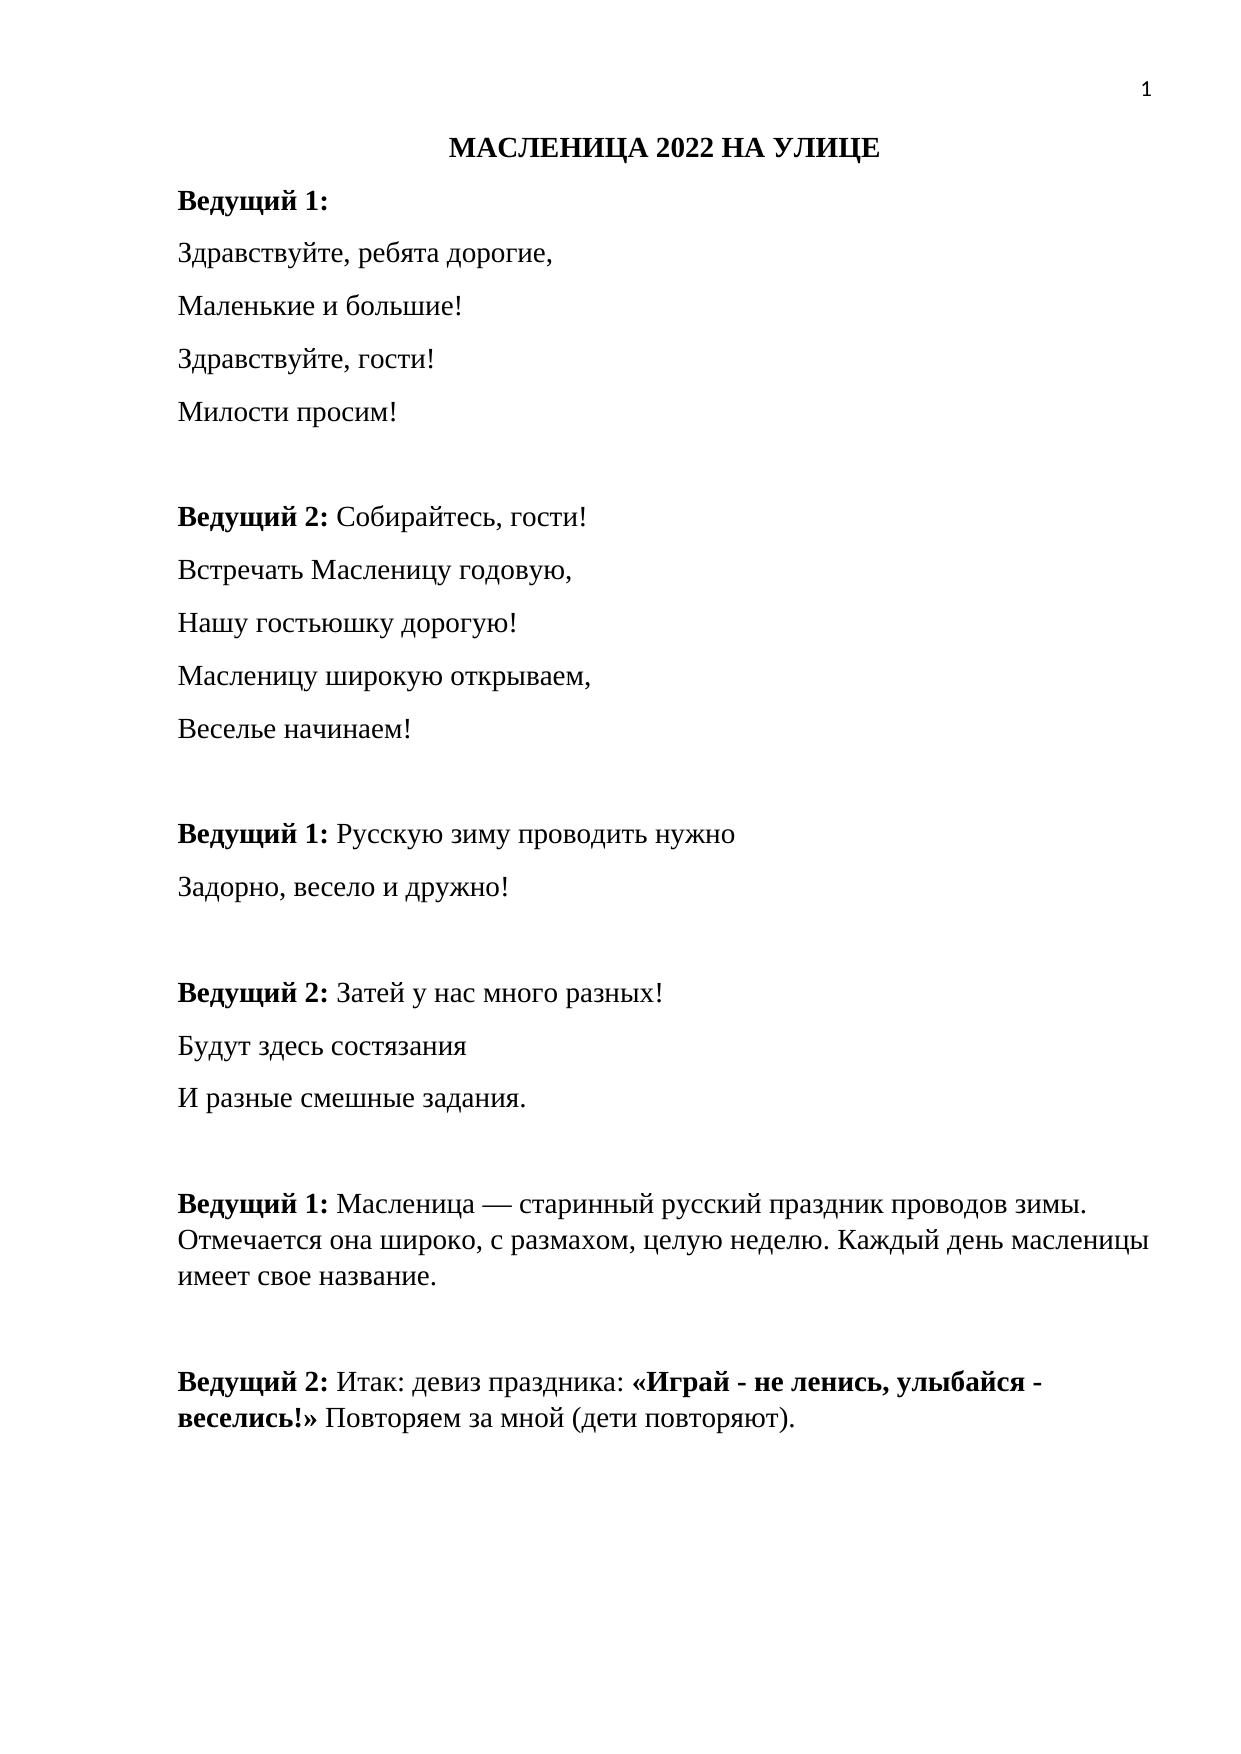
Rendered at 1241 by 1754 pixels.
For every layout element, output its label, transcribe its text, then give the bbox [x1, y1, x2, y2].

text Веселье начинаем! [177, 711, 1152, 744]
text Здравствуйте, ребята дорогие, [177, 235, 1152, 269]
text Масленицу широкую открываем, [177, 658, 1152, 691]
text Нашу гостьюшку дорогую! [177, 605, 1152, 639]
text Ведущий 2: Итак: девиз праздника: «Играй - не ленись, улыбайся - веселись!» Повторяем за мной (дети повторяют). [177, 1364, 1152, 1434]
text Встречать Масленицу годовую, [177, 552, 1152, 586]
text Ведущий 2: Собирайтесь, гости! [177, 499, 1152, 533]
text И разные смешные задания. [177, 1080, 1152, 1114]
text Будут здесь состязания [177, 1028, 1152, 1061]
text Милости просим! [177, 394, 1152, 427]
text Ведущий 1: Масленица — старинный русский праздник проводов зимы. Отмечается она широко, с размахом, целую неделю. Каждый день масленицы имеет свое название. [177, 1186, 1152, 1292]
text Маленькие и большие! [177, 288, 1152, 322]
text Задорно, весело и дружно! [177, 869, 1152, 903]
text Здравствуйте, гости! [177, 341, 1152, 374]
text Ведущий 2: Затей у нас много разных! [177, 975, 1152, 1008]
text МАСЛЕНИЦА 2022 НА УЛИЦЕ [177, 130, 1152, 163]
text Ведущий 1: Русскую зиму проводить нужно [177, 816, 1152, 850]
text Ведущий 1: [177, 183, 1152, 216]
